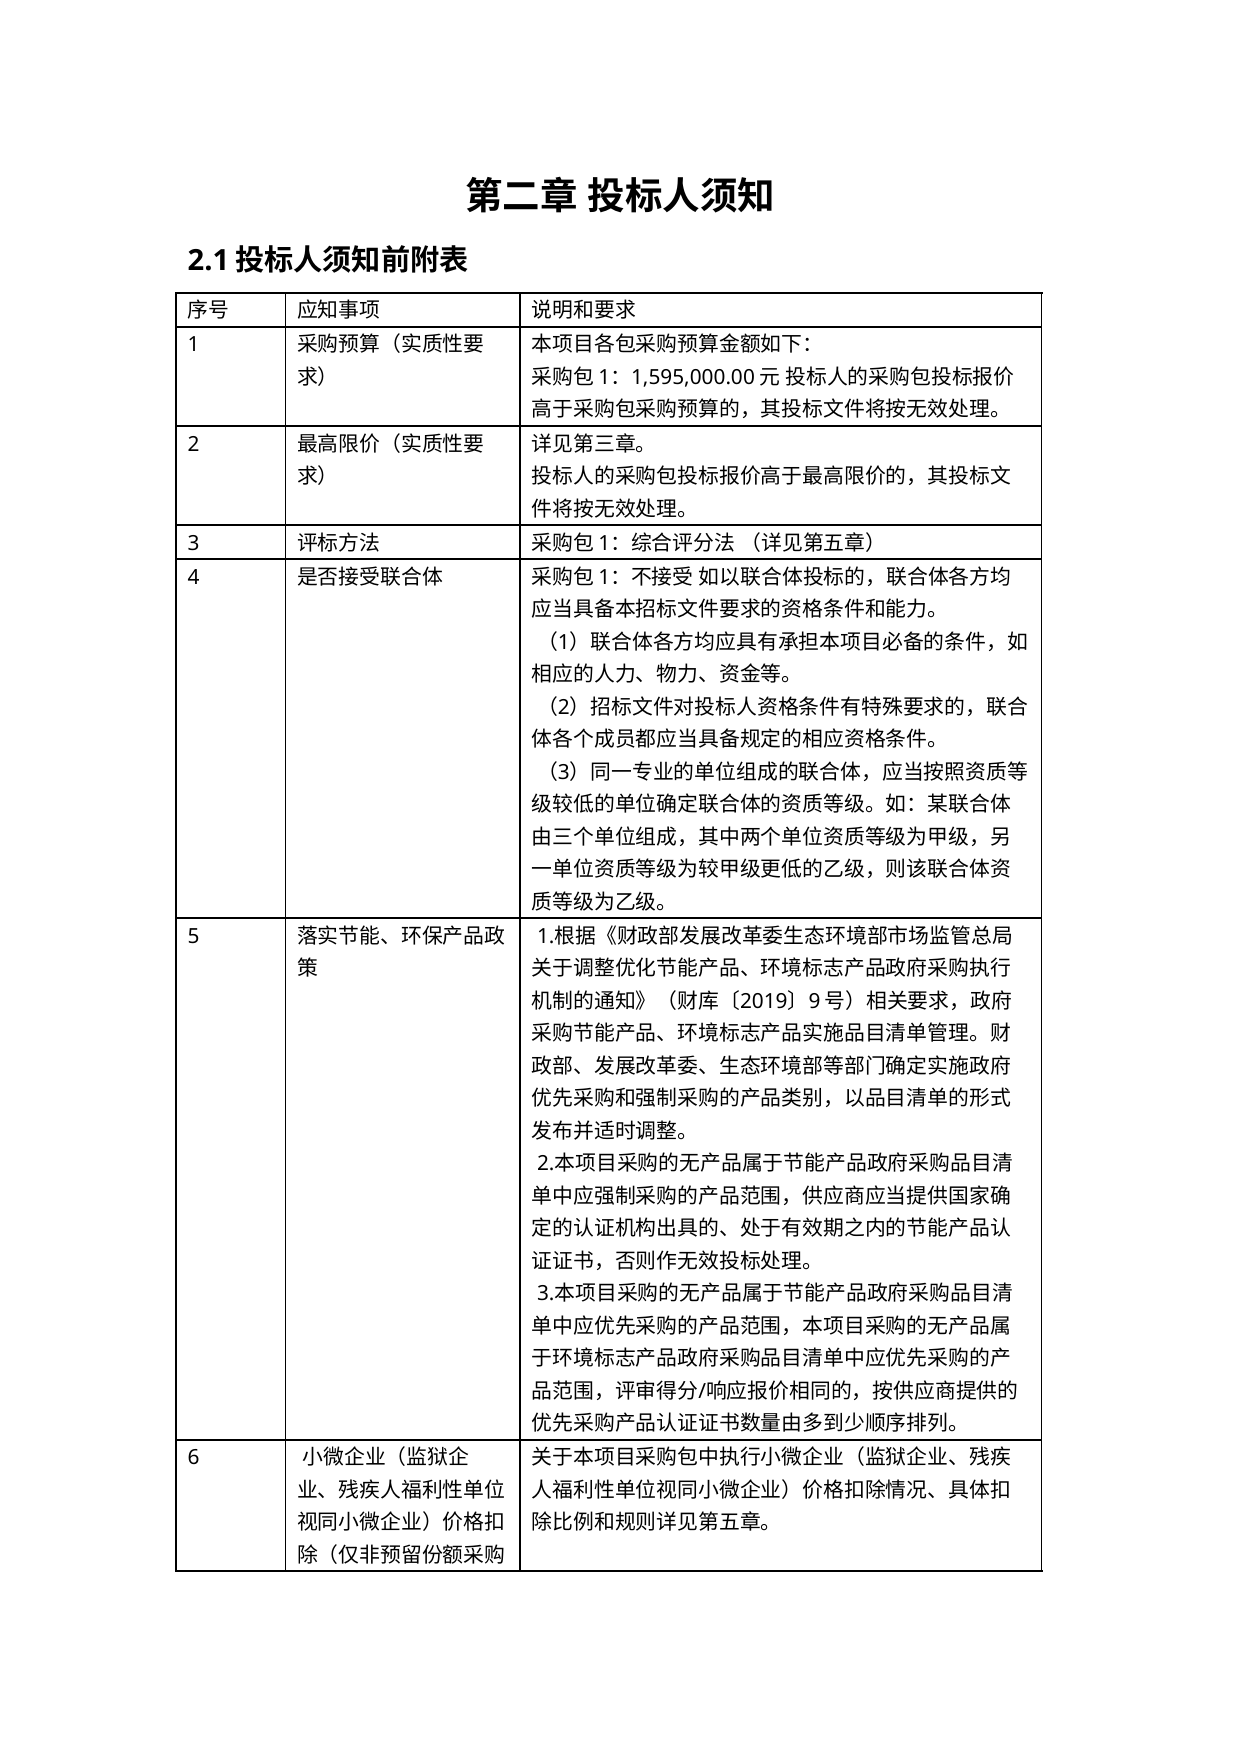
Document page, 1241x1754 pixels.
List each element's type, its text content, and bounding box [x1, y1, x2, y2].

table_cell 是否接受联合体 [286, 560, 519, 917]
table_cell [521, 1441, 1041, 1570]
text 第二章 投标人须知 [187, 162, 1053, 227]
table_cell 6 [177, 1441, 285, 1570]
table_cell 采购包1：综合评分法 （详见第五章） [521, 526, 1041, 558]
table_cell 5 [177, 919, 285, 1439]
text 2.1投标人须知前附表 [187, 227, 1053, 292]
table_header 应知事项 [286, 294, 519, 326]
table_cell 详见第三章。 投标人的采购包投标报价高于最高限价的，其投标文件将按无效处理。 [521, 427, 1041, 524]
table_cell 采购包1：不接受 如以联合体投标的，联合体各方均应当具备本招标文件要求的资格条件和能力。 （1）联合体各方均应具有承担本项目必备的条件，如相应的人力、物力、资金等。 （2）招标文件对投标人资格条件有特殊要求的，联合体各个成员都应当具备规定的相应资格条件。 （3）同一专业的单位组成的联合体，应当按照资质等级较低的单位确定联合体的资质等级。如：某联合体由三个单位组成，其中两个单位资质等级为甲级，另一单位资质等级为较甲级更低的乙级，则该联合体资质等级为乙级。 [521, 560, 1041, 917]
table_cell 1 [177, 328, 285, 425]
table_cell 3 [177, 526, 285, 558]
table_header 序号 [177, 294, 285, 326]
table_cell 本项目各包采购预算金额如下： 采购包1：1,595,000.00元 投标人的采购包投标报价高于采购包采购预算的，其投标文件将按无效处理。 [521, 328, 1041, 425]
table_cell 采购预算（实质性要求） [286, 328, 519, 425]
table_cell 4 [177, 560, 285, 917]
table_cell 1.根据《财政部发展改革委生态环境部市场监管总局关于调整优化节能产品、环境标志产品政府采购执行机制的通知》（财库〔2019〕9号）相关要求，政府采购节能产品、环境标志产品实施品目清单管理。财政部、发展改革委、生态环境部等部门确定实施政府优先采购和强制采购的产品类别，以品目清单的形式发布并适时调整。 2.本项目采购的无产品属于节能产品政府采购品目清单中应强制采购的产品范围，供应商应当提供国家确定的认证机构出具的、处于有效期之内的节能产品认证证书，否则作无效投标处理。 3.本项目采购的无产品属于节能产品政府采购品目清单中应优先采购的产品范围，本项目采购的无产品属于环境标志产品政府采购品目清单中应优先采购的产品范围，评审得分/响应报价相同的，按供应商提供的优先采购产品认证证书数量由多到少顺序排列。 [521, 919, 1041, 1439]
table_cell 落实节能、环保产品政策 [286, 919, 519, 1439]
table_cell 评标方法 [286, 526, 519, 558]
table_cell 2 [177, 427, 285, 524]
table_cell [286, 1441, 519, 1570]
table_cell 最高限价（实质性要求） [286, 427, 519, 524]
table_header 说明和要求 [521, 294, 1041, 326]
